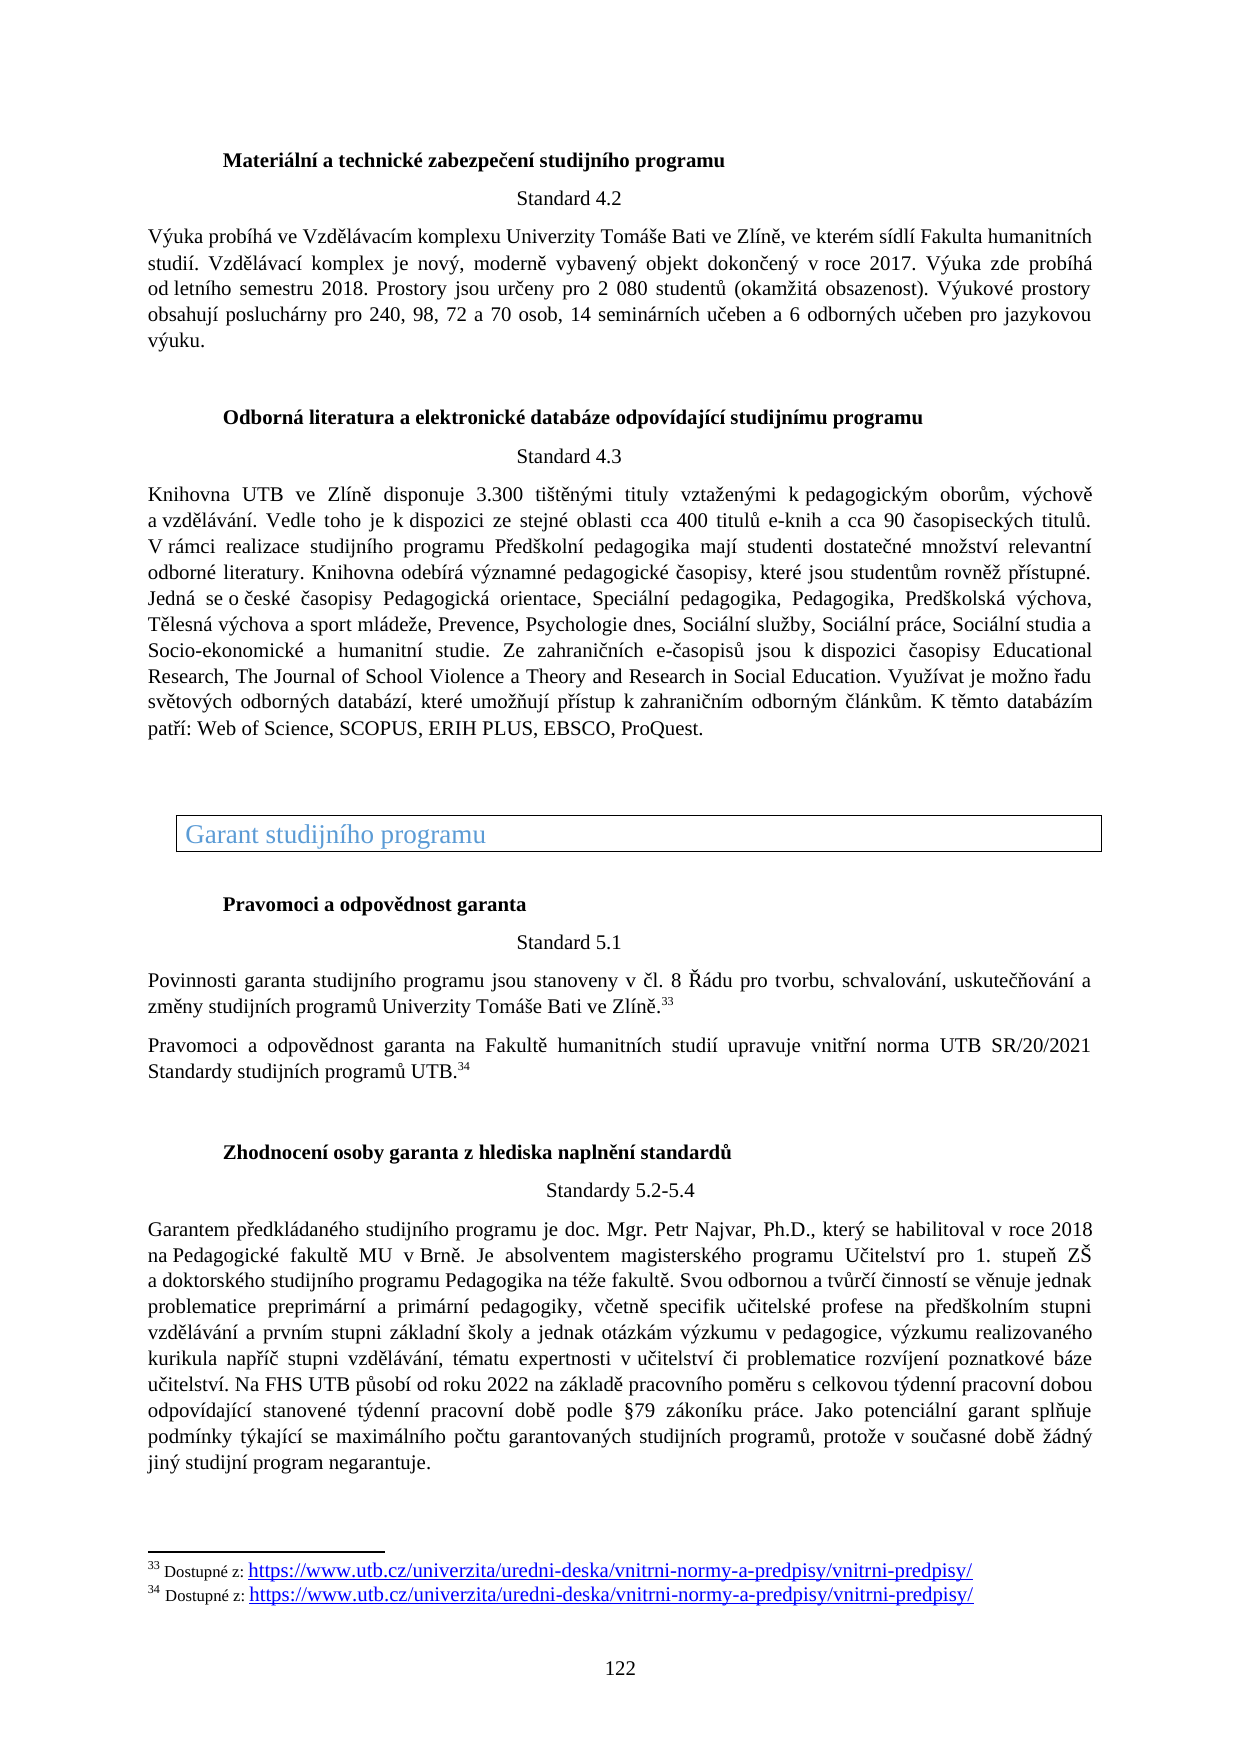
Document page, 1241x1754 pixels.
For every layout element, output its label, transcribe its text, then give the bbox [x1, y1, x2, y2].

text Standard 4.3 [148, 443, 1093, 468]
text Pravomoci a odpovědnost garanta [223, 891, 1093, 916]
text Povinnosti garanta studijního programu jsou stanoveny v čl. 8 Řádu pro tvorbu, schvalování, uskutečňování a změny studijních programů Univerzity Tomáše Bati ve Zlíně. [148, 968, 1093, 1018]
text Garant studijního programu [177, 816, 1101, 851]
text Odborná literatura a elektronické databáze odpovídající studijnímu programu [223, 405, 1093, 429]
text Knihovna UTB ve Zlíně disponuje 3.300 tištěnými tituly vztaženými k pedagogickým oborům, výchově a vzdělávání. Vedle toho je k dispozici ze stejné oblasti cca 400 titulů e-knih a cca 90 časopiseckých titulů. V rámci realizace studijního programu Předškolní pedagogika mají studenti dostatečné množství relevantní odborné literatury. Knihovna odebírá významné pedagogické časopisy, které jsou studentům rovněž přístupné. Jedná se o české časopisy Pedagogická orientace, Speciální pedagogika, Pedagogika, Predškolská výchova, Tělesná výchova a sport mládeže, Prevence, Psychologie dnes, Sociální služby, Sociální práce, Sociální studia a Socio-ekonomické a humanitní studie. Ze zahraničních e-časopisů jsou k dispozici časopisy Educational Research, The Journal of School Violence a Theory and Research in Social Education. Využívat je možno řadu světových odborných databází, které umožňují přístup k zahraničním odborným článkům. K těmto databázím patří: Web of Science, SCOPUS, ERIH PLUS, EBSCO, ProQuest. [148, 482, 1093, 739]
text Garantem předkládaného studijního programu je doc. Mgr. Petr Najvar, Ph.D., který se habilitoval v roce 2018 na Pedagogické fakultě MU v Brně. Je absolventem magisterského programu Učitelství pro 1. stupeň ZŠ a doktorského studijního programu Pedagogika na téže fakultě. Svou odbornou a tvůrčí činností se věnuje jednak problematice preprimární a primární pedagogiky, včetně specifik učitelské profese na předškolním stupni vzdělávání a prvním stupni základní školy a jednak otázkám výzkumu v pedagogice, výzkumu realizovaného kurikula napříč stupni vzdělávání, tématu expertnosti v učitelství či problematice rozvíjení poznatkové báze učitelství. Na FHS UTB působí od roku 2022 na základě pracovního poměru s celkovou týdenní pracovní dobou odpovídající stanovené týdenní pracovní době podle §79 zákoníku práce. Jako potenciální garant splňuje podmínky týkající se maximálního počtu garantovaných studijních programů, protože v současné době žádný jiný studijní program negarantuje. [148, 1217, 1093, 1474]
text Standard 4.2 [148, 186, 1093, 210]
text Zhodnocení osoby garanta z hlediska naplnění standardů [223, 1140, 1093, 1164]
text Standardy 5.2-5.4 [148, 1178, 1093, 1202]
text Standard 5.1 [148, 930, 1093, 954]
text Pravomoci a odpovědnost garanta na Fakultě humanitních studií upravuje vnitřní norma UTB SR/20/2021 Standardy studijních programů UTB. [148, 1033, 1093, 1083]
text Materiální a technické zabezpečení studijního programu [223, 148, 1093, 172]
text Výuka probíhá ve Vzdělávacím komplexu Univerzity Tomáše Bati ve Zlíně, ve kterém sídlí Fakulta humanitních studií. Vzdělávací komplex je nový, moderně vybavený objekt dokončený v roce 2017. Výuka zde probíhá od letního semestru 2018. Prostory jsou určeny pro 2 080 studentů (okamžitá obsazenost). Výukové prostory obsahují posluchárny pro 240, 98, 72 a 70 osob, 14 seminárních učeben a 6 odborných učeben pro jazykovou výuku. [148, 224, 1093, 352]
